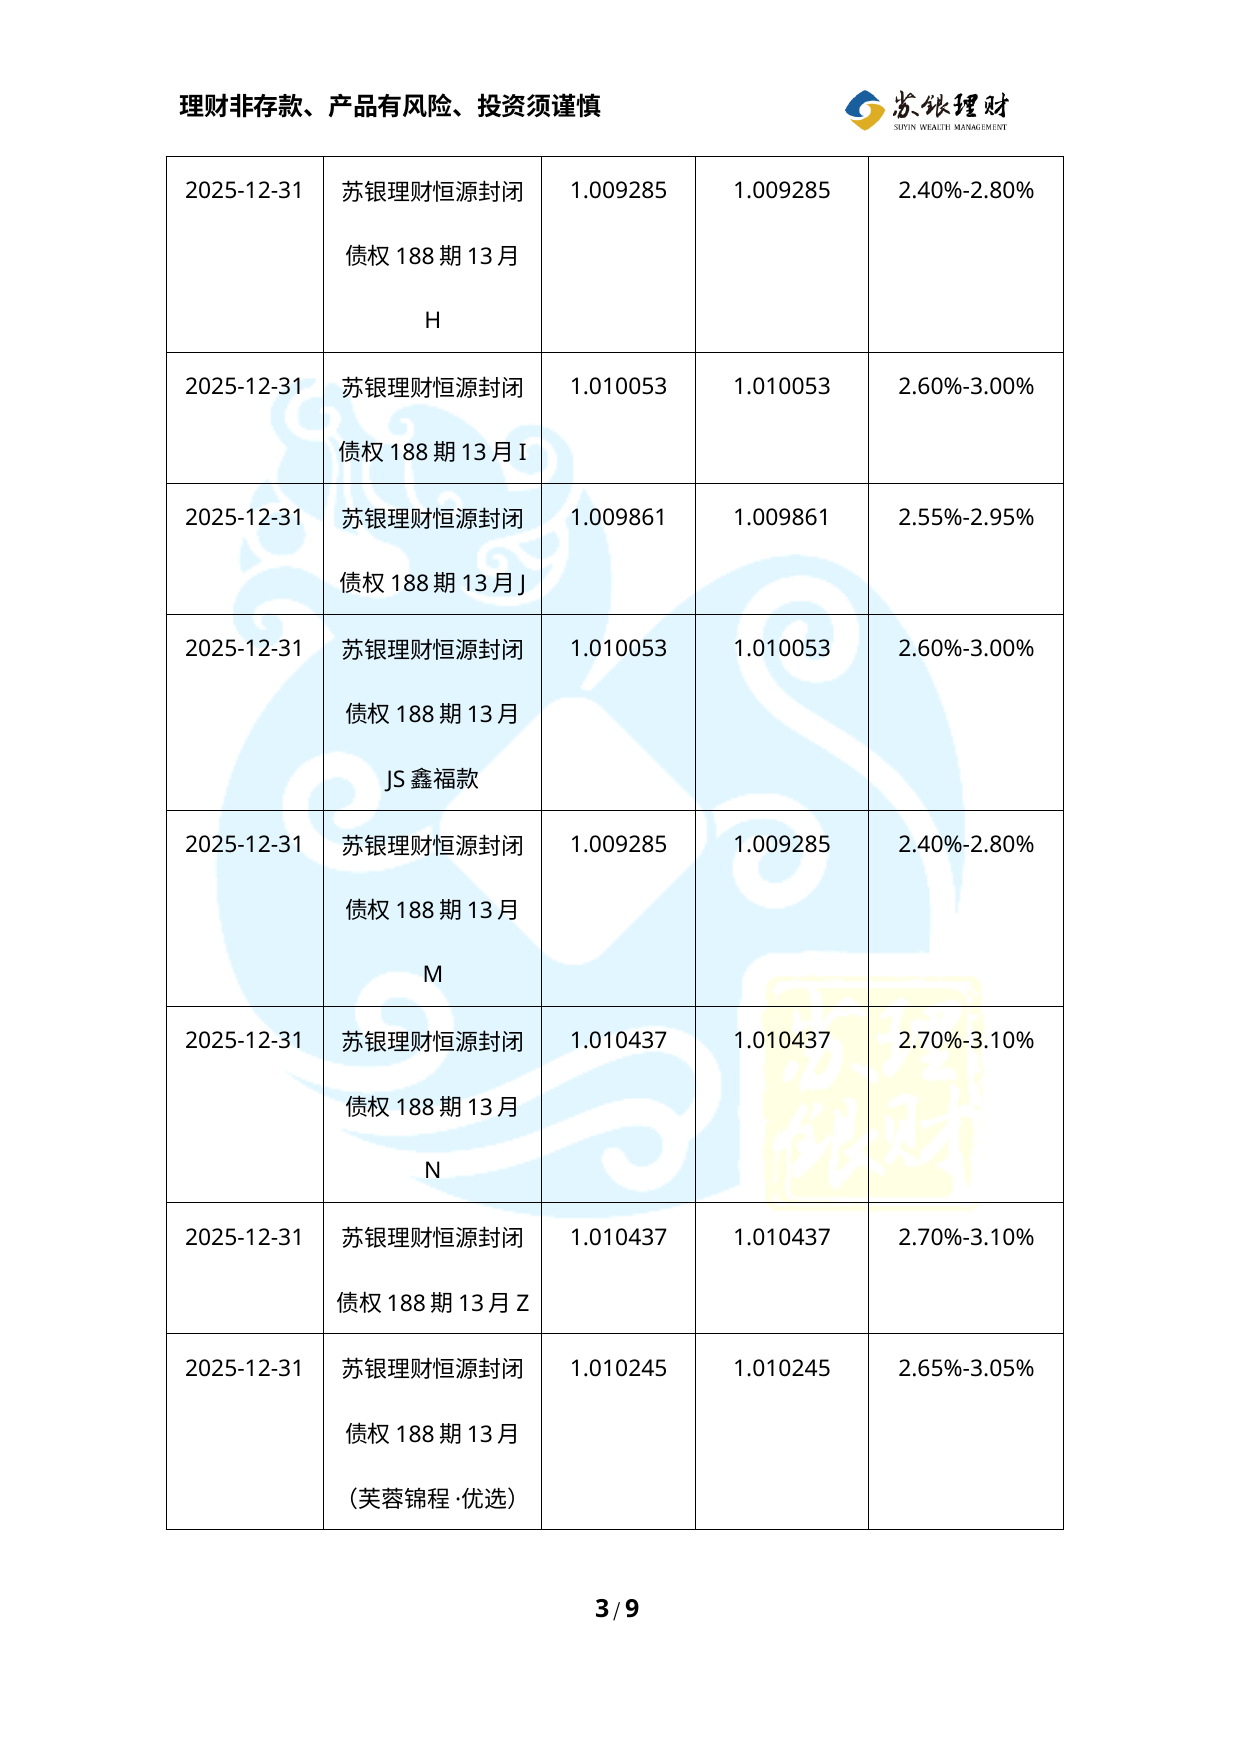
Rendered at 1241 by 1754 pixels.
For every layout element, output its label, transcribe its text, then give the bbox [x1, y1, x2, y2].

table_cell 1.010245 [696, 1334, 868, 1529]
table_cell 1.009285 [542, 811, 695, 1006]
table_cell 1.010437 [696, 1007, 868, 1202]
table_cell 2025-12-31 [167, 615, 323, 810]
table_cell 2025-12-31 [167, 1203, 323, 1333]
table_cell 2025-12-31 [167, 484, 323, 614]
table_cell 2.40%-2.80% [869, 811, 1063, 1006]
table_cell 2.70%-3.10% [869, 1007, 1063, 1202]
table_cell 2.60%-3.00% [869, 353, 1063, 483]
table_cell 2025-12-31 [167, 1007, 323, 1202]
table_cell 1.010053 [542, 353, 695, 483]
table_cell 1.009861 [542, 484, 695, 614]
table_cell 苏银理财恒源封闭债权188期13月JS鑫福款 [324, 615, 541, 810]
table_cell 2025-12-31 [167, 1334, 323, 1529]
table_cell 2.40%-2.80% [869, 157, 1063, 352]
table_cell 2025-12-31 [167, 353, 323, 483]
table_cell 苏银理财恒源封闭债权188期13月N [324, 1007, 541, 1202]
table_cell 2025-12-31 [167, 811, 323, 1006]
table_cell 苏银理财恒源封闭债权188期13月（芙蓉锦程 ·优选） [324, 1334, 541, 1529]
table_cell 1.010437 [696, 1203, 868, 1333]
table_cell 1.009861 [696, 484, 868, 614]
table_cell 2.55%-2.95% [869, 484, 1063, 614]
table_cell 苏银理财恒源封闭债权188期13月H [324, 157, 541, 352]
table_cell 1.010053 [696, 615, 868, 810]
table_cell 1.010053 [696, 353, 868, 483]
table_cell 1.010437 [542, 1203, 695, 1333]
table_cell 2.70%-3.10% [869, 1203, 1063, 1333]
table_cell 2025-12-31 [167, 157, 323, 352]
table_cell 1.010245 [542, 1334, 695, 1529]
table_cell 2.60%-3.00% [869, 615, 1063, 810]
picture [820, 72, 1039, 143]
table_cell 苏银理财恒源封闭债权188期13月I [324, 353, 541, 483]
table_cell 1.009285 [696, 157, 868, 352]
table_cell 1.010437 [542, 1007, 695, 1202]
table_cell 2.65%-3.05% [869, 1334, 1063, 1529]
table_cell 苏银理财恒源封闭债权188期13月M [324, 811, 541, 1006]
table_cell 苏银理财恒源封闭债权188期13月Z [324, 1203, 541, 1333]
table_cell 苏银理财恒源封闭债权188期13月J [324, 484, 541, 614]
table_cell 1.009285 [696, 811, 868, 1006]
table_cell 1.010053 [542, 615, 695, 810]
table_cell 1.009285 [542, 157, 695, 352]
